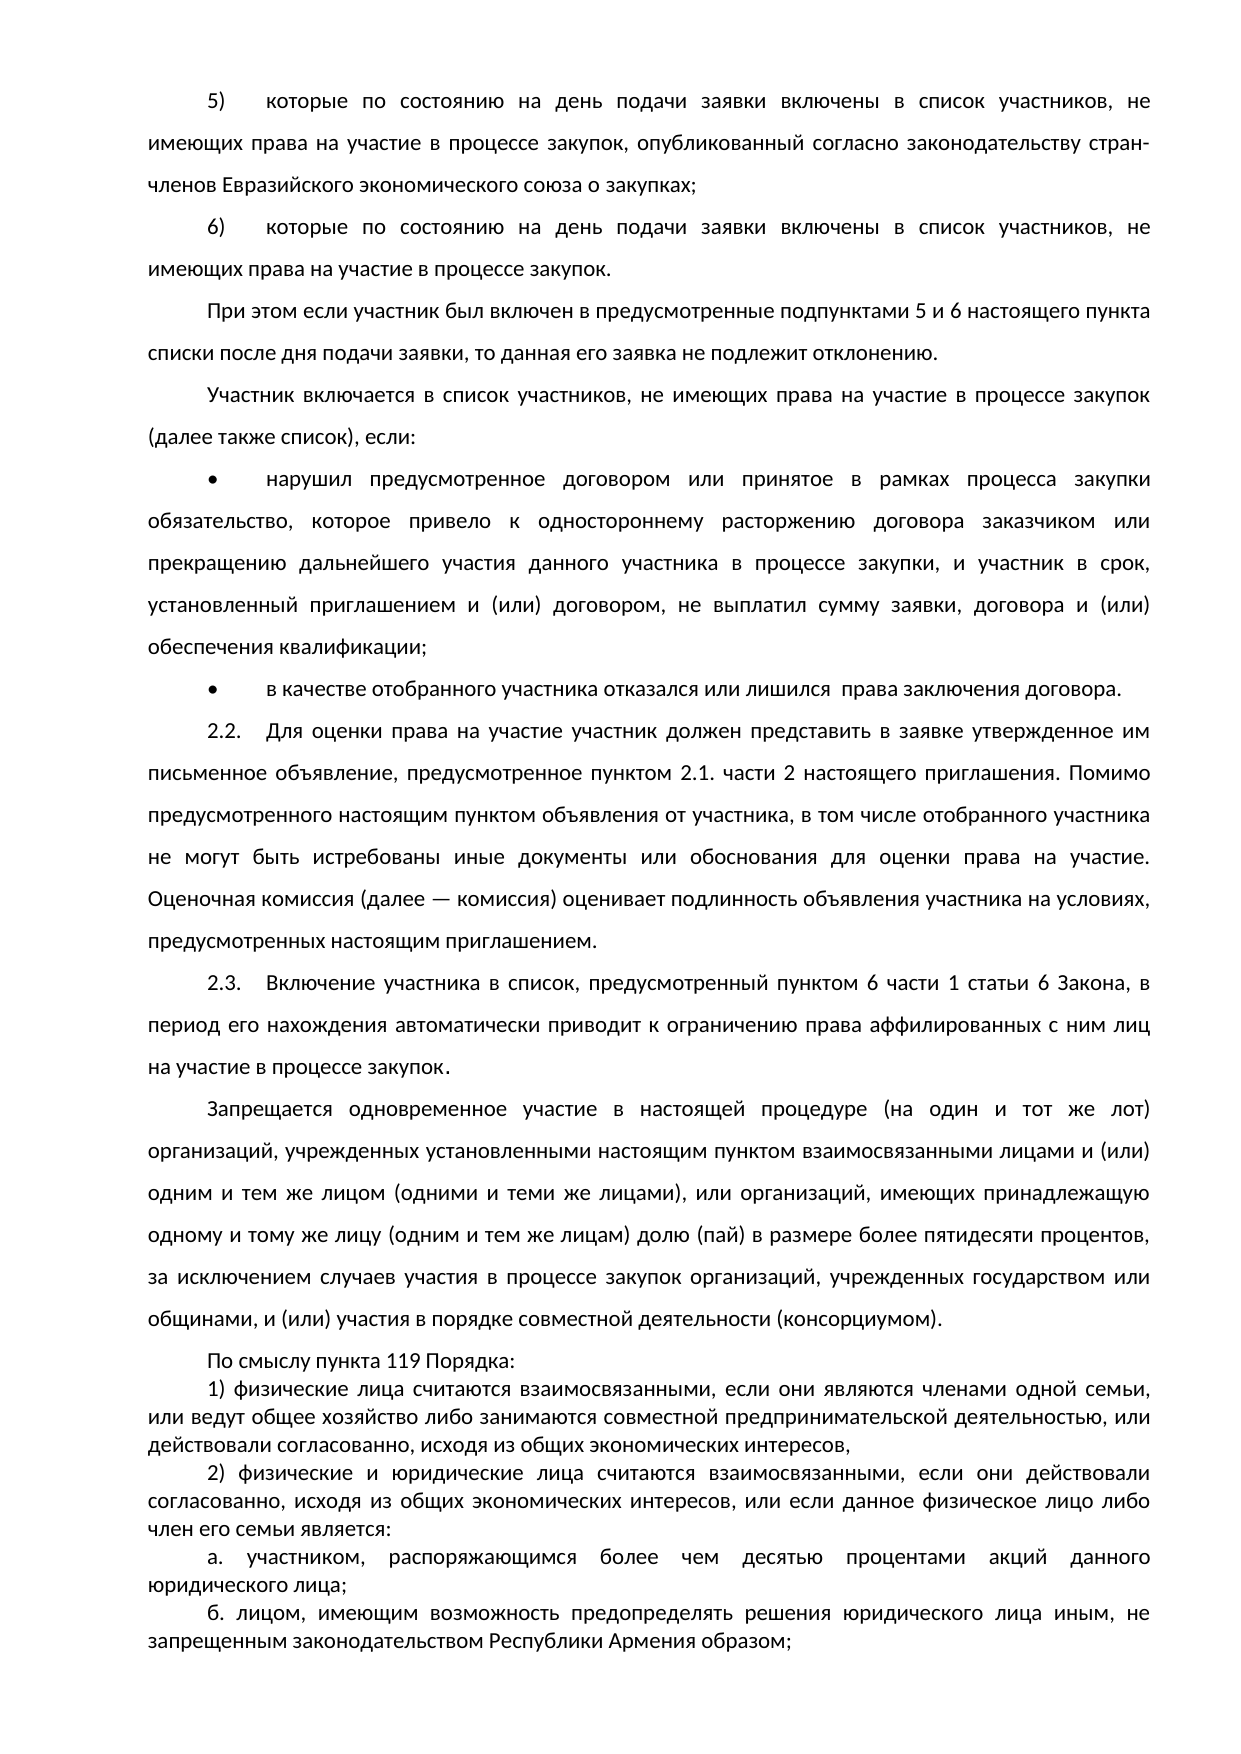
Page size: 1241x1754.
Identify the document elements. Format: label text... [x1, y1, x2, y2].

text 5) которые по состоянию на день подачи заявки включены в список участников, не имеющих права на участие в процессе закупок, опубликованный согласно законодательству стран-членов Евразийского экономического союза о закупках; [148, 86, 1152, 198]
text 2) физические и юридические лица считаются взаимосвязанными, если они действовали согласованно, исходя из общих экономических интересов, или если данное физическое лицо либо член его семьи является: [148, 1458, 1152, 1542]
text 2.3. Включение участника в список, предусмотренный пунктом 6 части 1 статьи 6 Закона, в период его нахождения автоматически приводит к ограничению права аффилированных с ним лиц на участие в процессе закупок․ [148, 968, 1152, 1080]
text 2.2. Для оценки права на участие участник должен представить в заявке утвержденное им письменное объявление, предусмотренное пунктом 2.1. части 2 настоящего приглашения. Помимо предусмотренного настоящим пунктом объявления от участника, в том числе отобранного участника не могут быть истребованы иные документы или обоснования для оценки права на участие. Оценочная комиссия (далее — комиссия) оценивает подлинность объявления участника на условиях, предусмотренных настоящим приглашением. [148, 716, 1152, 954]
text 1) физические лица считаются взаимосвязанными, если они являются членами одной семьи, или ведут общее хозяйство либо занимаются совместной предпринимательской деятельностью, или действовали согласованно, исходя из общих экономических интересов, [148, 1374, 1152, 1458]
text При этом если участник был включен в предусмотренные подпунктами 5 и 6 настоящего пункта списки после дня подачи заявки, то данная его заявка не подлежит отклонению. [148, 296, 1152, 366]
text а. участником, распоряжающимся более чем десятью процентами акций данного юридического лица; [148, 1542, 1152, 1598]
text 6) которые по состоянию на день подачи заявки включены в список участников, не имеющих права на участие в процессе закупок. [148, 212, 1152, 282]
text Запрещается одновременное участие в настоящей процедуре (на один и тот же лот) организаций, учрежденных установленными настоящим пунктом взаимосвязанными лицами и (или) одним и тем же лицом (одними и теми же лицами), или организаций, имеющих принадлежащую одному и тому же лицу (одним и тем же лицам) долю (пай) в размере более пятидесяти процентов, за исключением случаев участия в процессе закупок организаций, учрежденных государством или общинами, и (или) участия в порядке совместной деятельности (консорциумом). [148, 1094, 1152, 1332]
text • нарушил предусмотренное договором или принятое в рамках процесса закупки обязательство, которое привело к одностороннему расторжению договора заказчиком или прекращению дальнейшего участия данного участника в процессе закупки, и участник в срок, установленный приглашением и (или) договором, не выплатил сумму заявки, договора и (или) обеспечения квалификации; [148, 464, 1152, 660]
text По смыслу пункта 119 Порядка: [148, 1346, 1152, 1374]
text б. лицом, имеющим возможность предопределять решения юридического лица иным, не запрещенным законодательством Республики Армения образом; [148, 1598, 1152, 1654]
text • в качестве отобранного участника отказался или лишился права заключения договора. [148, 674, 1152, 702]
text Участник включается в список участников, не имеющих права на участие в процессе закупок (далее также список), если: [148, 380, 1152, 450]
